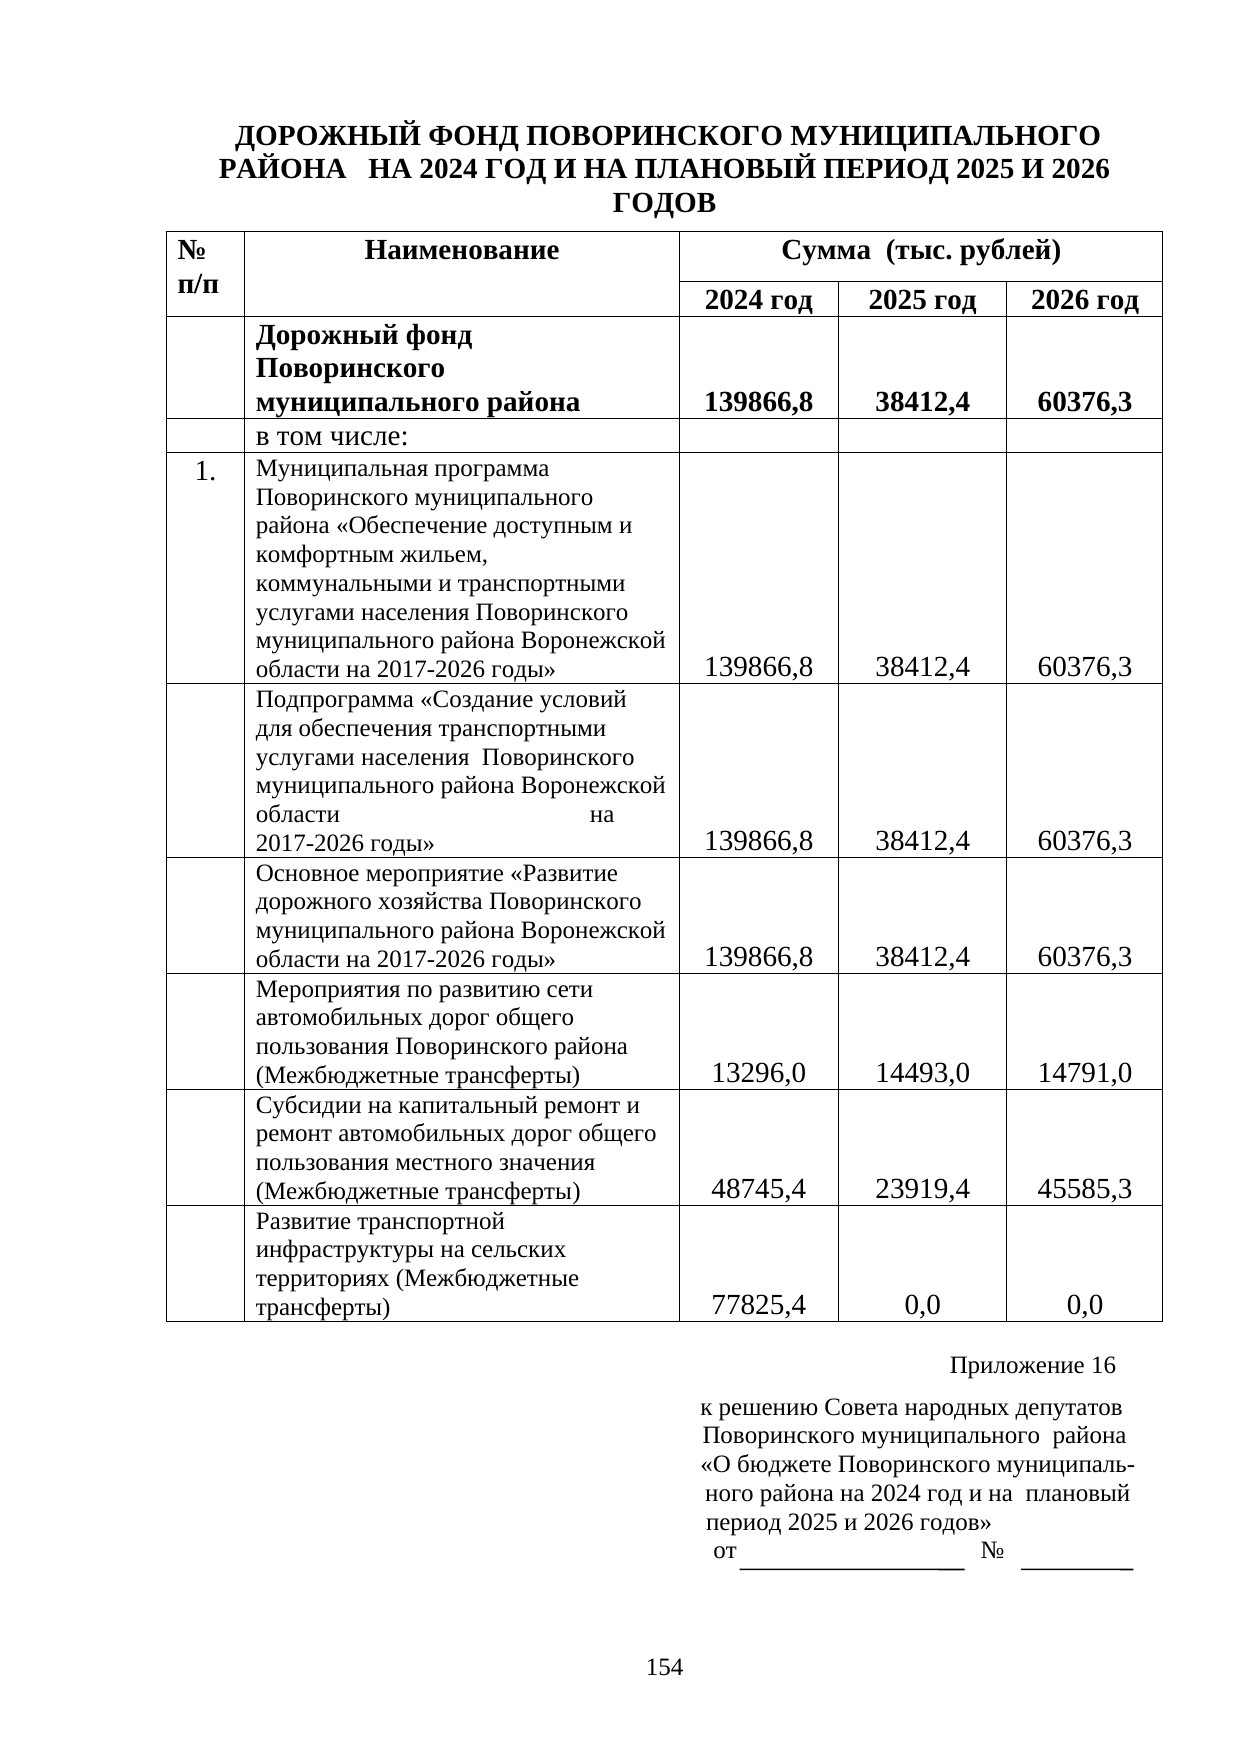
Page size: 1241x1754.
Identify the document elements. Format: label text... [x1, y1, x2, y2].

text от № [177, 1536, 1152, 1564]
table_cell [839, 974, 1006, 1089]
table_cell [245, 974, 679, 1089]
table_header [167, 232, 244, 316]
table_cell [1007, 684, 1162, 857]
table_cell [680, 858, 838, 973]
text «О бюджете Поворинского муниципаль- [177, 1449, 1152, 1478]
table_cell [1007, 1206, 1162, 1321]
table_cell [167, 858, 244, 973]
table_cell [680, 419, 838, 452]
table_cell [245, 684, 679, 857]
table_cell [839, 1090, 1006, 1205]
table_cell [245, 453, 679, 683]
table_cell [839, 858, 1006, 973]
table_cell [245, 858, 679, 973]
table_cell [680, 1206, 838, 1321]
text ДОРОЖНЫЙ ФОНД ПОВОРИНСКОГО МУНИЦИПАЛЬНОГО РАЙОНА НА 2024 ГОД И НА ПЛАНОВЫЙ ПЕРИОД 2025 И 2026 ГОДОВ [177, 118, 1152, 219]
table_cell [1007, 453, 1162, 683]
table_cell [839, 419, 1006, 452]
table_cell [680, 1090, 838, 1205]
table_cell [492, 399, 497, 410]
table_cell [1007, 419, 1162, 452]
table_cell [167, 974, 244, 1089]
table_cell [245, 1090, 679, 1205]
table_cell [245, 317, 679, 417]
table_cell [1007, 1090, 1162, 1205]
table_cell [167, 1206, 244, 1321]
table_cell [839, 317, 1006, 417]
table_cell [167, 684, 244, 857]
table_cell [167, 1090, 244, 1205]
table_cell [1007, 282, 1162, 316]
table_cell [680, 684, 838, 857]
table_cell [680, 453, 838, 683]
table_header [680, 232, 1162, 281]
text период 2025 и 2026 годов» [177, 1507, 1152, 1536]
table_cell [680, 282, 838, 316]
text к решению Совета народных депутатов [177, 1392, 1152, 1421]
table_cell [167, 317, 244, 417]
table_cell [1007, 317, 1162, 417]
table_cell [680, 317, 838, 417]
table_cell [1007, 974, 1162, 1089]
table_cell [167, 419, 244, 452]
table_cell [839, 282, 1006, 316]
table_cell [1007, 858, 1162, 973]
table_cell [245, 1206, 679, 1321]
text Поворинского муниципального района [177, 1421, 1152, 1449]
text Приложение 16 [177, 1351, 1152, 1379]
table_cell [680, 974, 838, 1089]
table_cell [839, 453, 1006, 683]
text ного района на 2024 год и на плановый [177, 1478, 1152, 1507]
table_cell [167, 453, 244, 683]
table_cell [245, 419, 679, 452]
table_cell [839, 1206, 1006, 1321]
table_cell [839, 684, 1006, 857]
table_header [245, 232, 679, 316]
